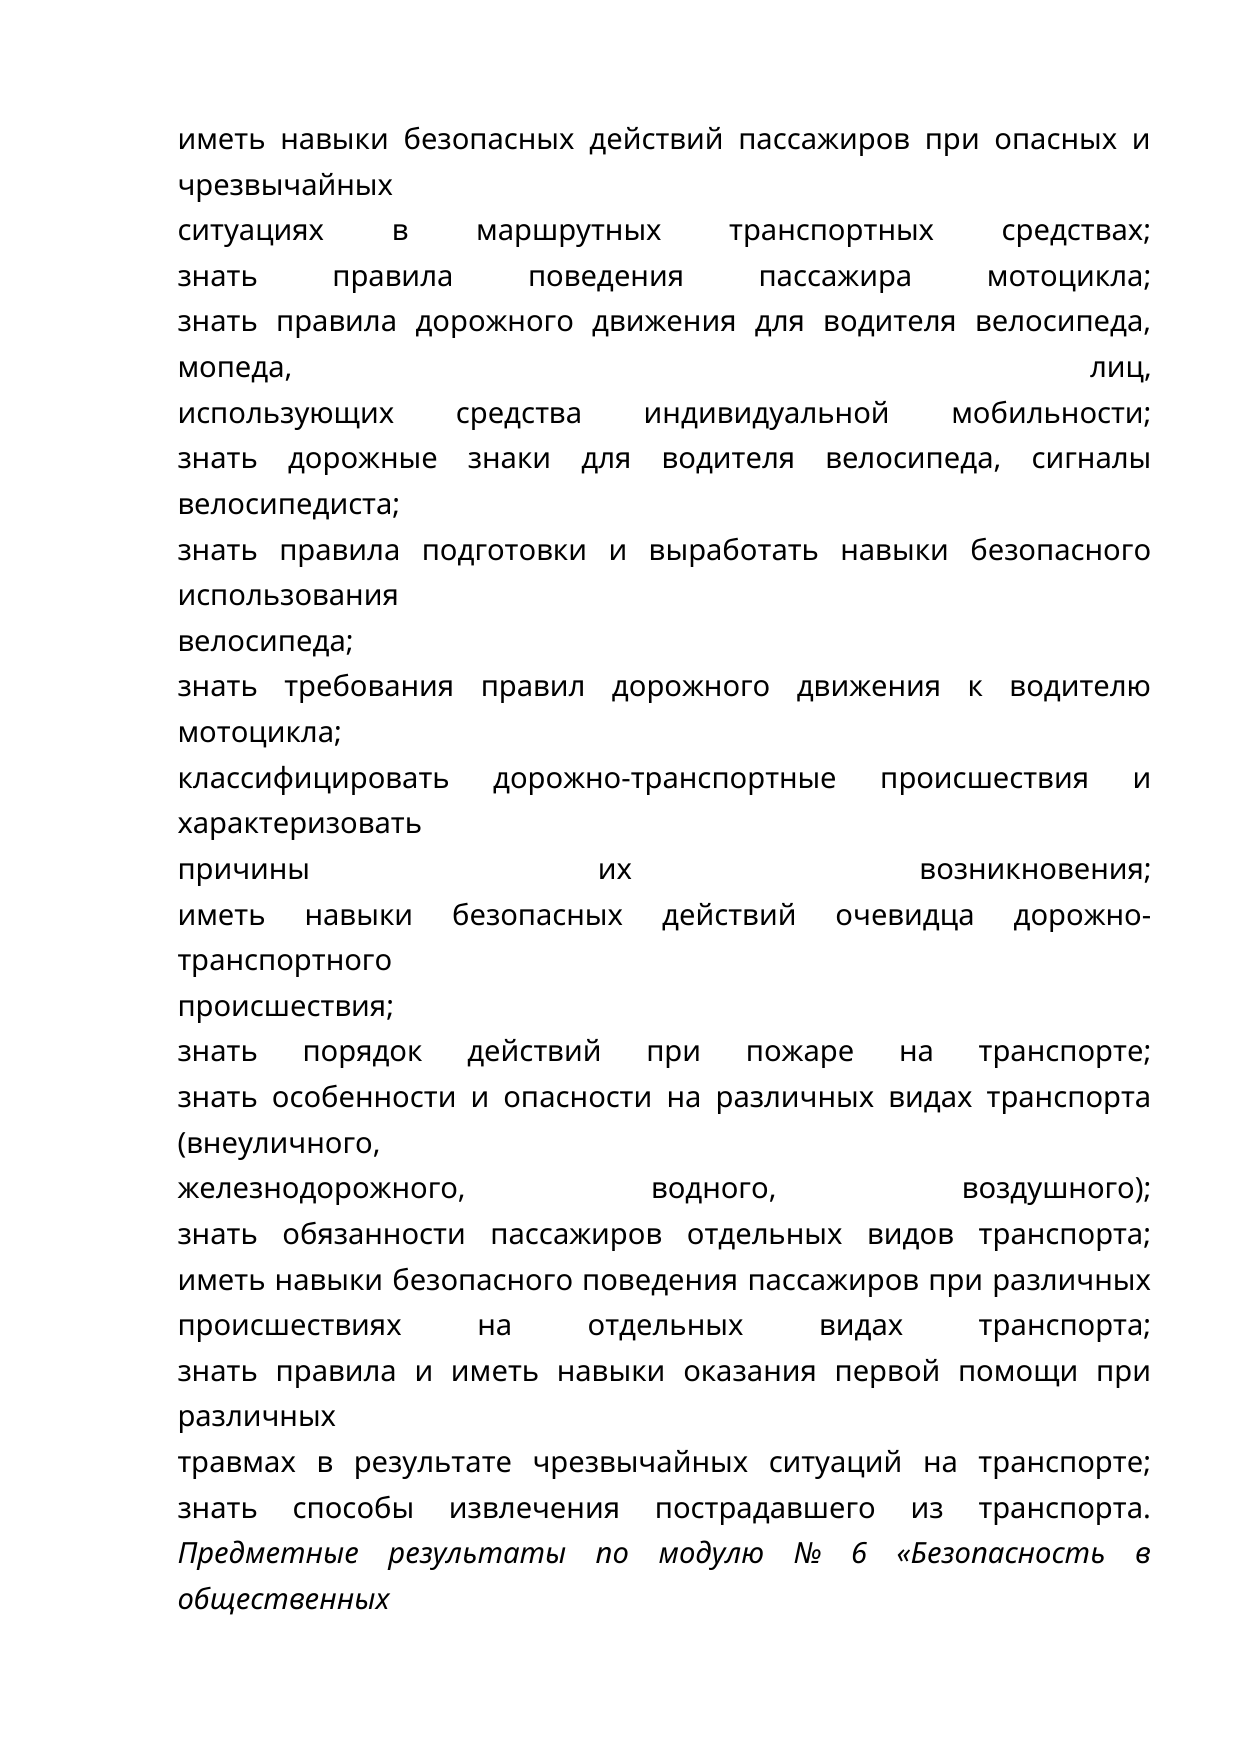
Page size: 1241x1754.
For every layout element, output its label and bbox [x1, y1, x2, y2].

text [177, 118, 1152, 1618]
